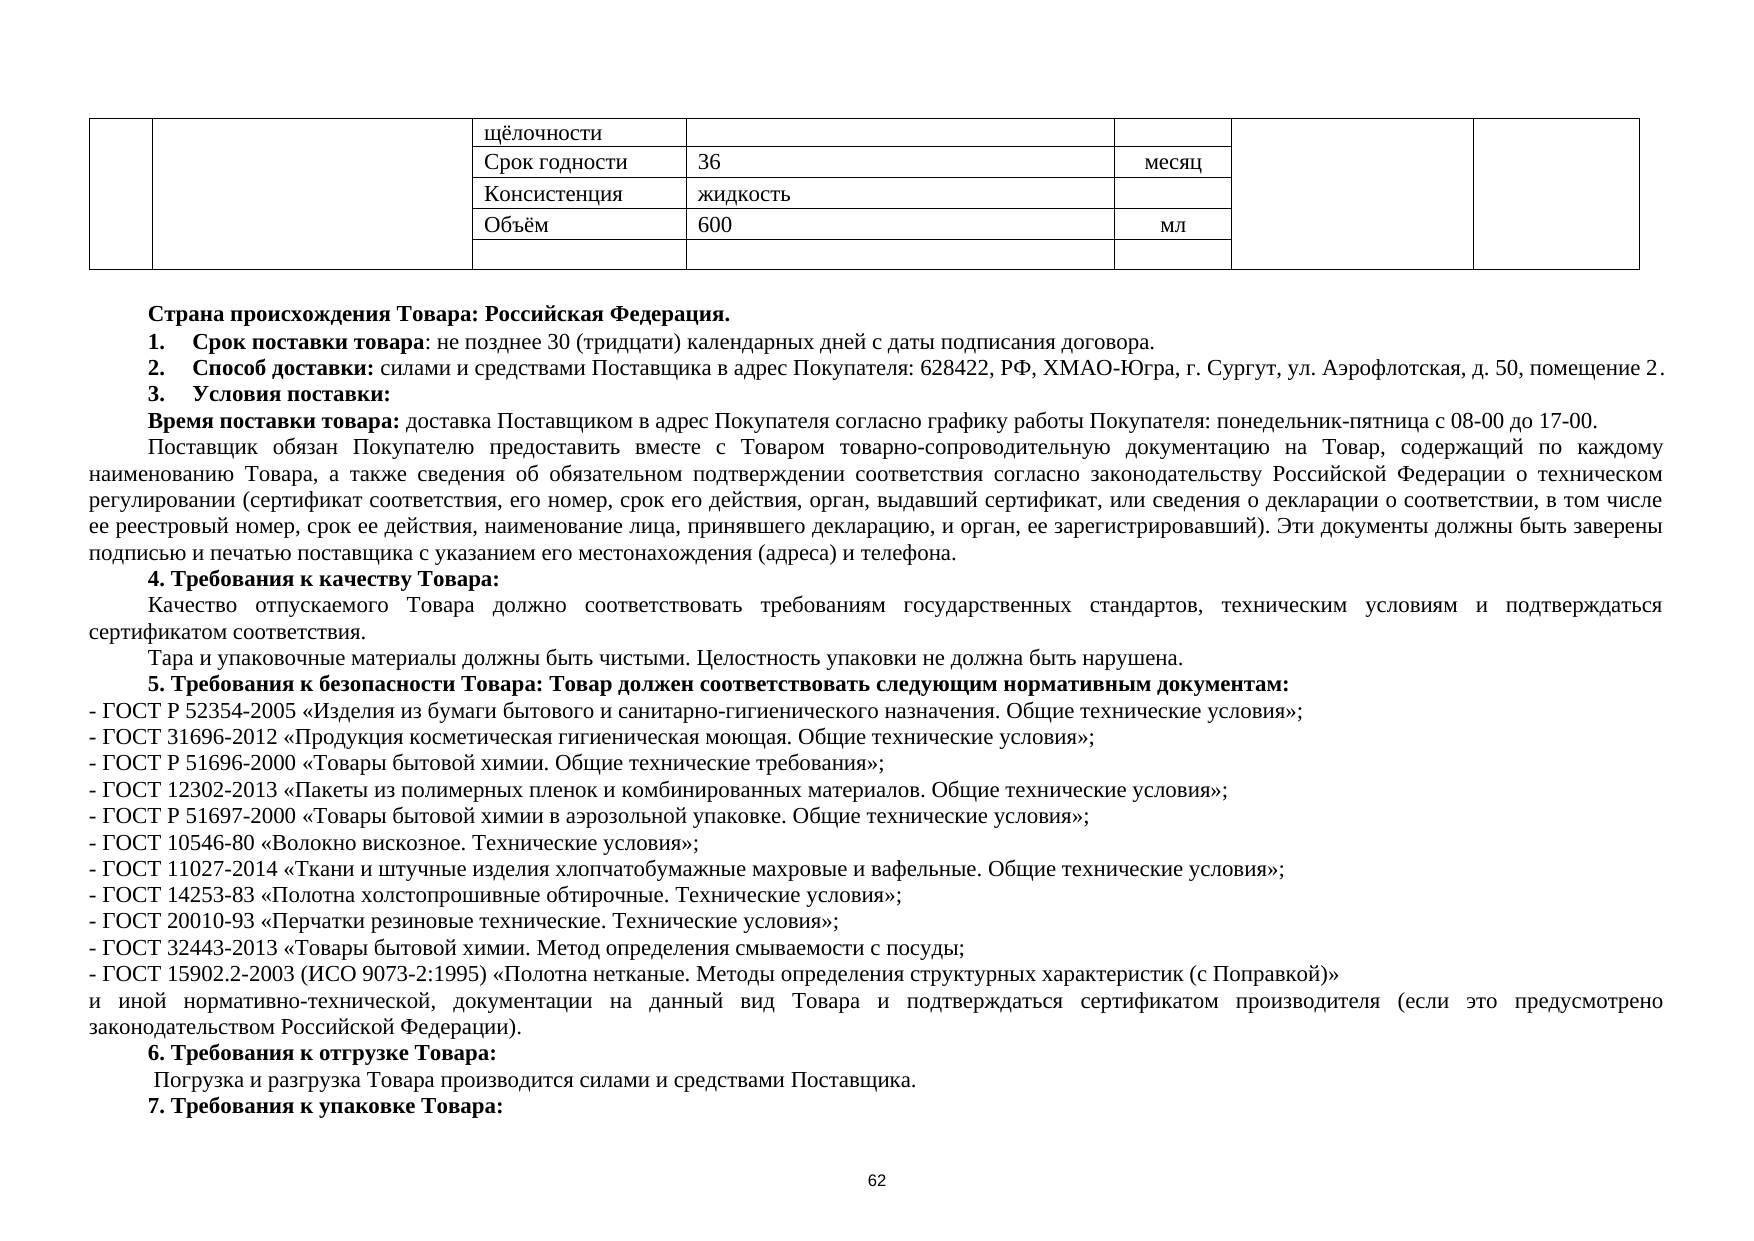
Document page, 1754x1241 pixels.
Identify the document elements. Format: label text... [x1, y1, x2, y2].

text - ГОСТ 10546-80 «Волокно вискозное. Технические условия»; [89, 828, 1665, 855]
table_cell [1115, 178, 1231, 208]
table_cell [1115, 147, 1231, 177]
list Срок поставки товара: не позднее 30 (тридцати) календарных дней с даты подписания договора. [89, 328, 1665, 354]
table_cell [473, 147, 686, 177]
text - ГОСТ Р 51697-2000 «Товары бытовой химии в аэрозольной упаковке. Общие технические условия»; [89, 802, 1665, 828]
text - ГОСТ 32443-2013 «Товары бытовой химии. Метод определения смываемости с посуды; [89, 934, 1665, 960]
text Поставщик обязан Покупателю предоставить вместе с Товаром товарно-сопроводительную документацию на Товар, содержащий по каждому наименованию Товара, а также сведения об обязательном подтверждении соответствия согласно законодательству Российской Федерации о техническом регулировании (сертификат соответствия, его номер, срок его действия, орган, выдавший сертификат, или сведения о декларации о соответствии, в том числе ее реестровый номер, срок ее действия, наименование лица, принявшего декларацию, и орган, ее зарегистрировавший). Эти документы должны быть заверены подписью и печатью поставщика с указанием его местонахождения (адреса) и телефона. [89, 433, 1665, 565]
list Способ доставки: силами и средствами Поставщика в адрес Покупателя: 628422, РФ, ХМАО-Югра, г. Сургут, ул. Аэрофлотская, д. 50, помещение 2. [89, 354, 1665, 381]
text Качество отпускаемого Товара должно соответствовать требованиям государственных стандартов, техническим условиям и подтверждаться сертификатом соответствия. [89, 591, 1665, 644]
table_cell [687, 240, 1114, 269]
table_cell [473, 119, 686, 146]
text 4. Требования к качеству Товара: [89, 565, 1665, 591]
text Погрузка и разгрузка Товара производится силами и средствами Поставщика. [89, 1066, 1665, 1092]
text Тара и упаковочные материалы должны быть чистыми. Целостность упаковки не должна быть нарушена. [89, 644, 1665, 670]
text - ГОСТ Р 52354-2005 «Изделия из бумаги бытового и санитарно-гигиенического назначения. Общие технические условия»; [89, 697, 1665, 723]
text 5. Требования к безопасности Товара: Товар должен соответствовать следующим нормативным документам: [89, 670, 1665, 697]
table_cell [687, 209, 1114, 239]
text - ГОСТ 31696-2012 «Продукция косметическая гигиеническая моющая. Общие технические условия»; [89, 723, 1665, 749]
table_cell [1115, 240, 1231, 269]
text - ГОСТ Р 51696-2000 «Товары бытовой химии. Общие технические требования»; [89, 749, 1665, 776]
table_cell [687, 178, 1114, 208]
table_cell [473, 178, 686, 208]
text и иной нормативно-технической, документации на данный вид Товара и подтверждаться сертификатом производителя (если это предусмотрено законодательством Российской Федерации). [89, 987, 1665, 1039]
list Условия поставки: [148, 381, 1665, 407]
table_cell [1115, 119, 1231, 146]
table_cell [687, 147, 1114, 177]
text - ГОСТ 12302-2013 «Пакеты из полимерных пленок и комбинированных материалов. Общие технические условия»; [89, 776, 1665, 802]
text Время поставки товара: доставка Поставщиком в адрес Покупателя согласно графику работы Покупателя: понедельник-пятница с 08-00 до 17-00. [89, 407, 1665, 433]
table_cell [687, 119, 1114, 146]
text 7. Требования к упаковке Товара: [89, 1092, 1665, 1118]
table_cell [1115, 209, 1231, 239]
text Страна происхождения Товара: Российская Федерация. [108, 300, 1665, 327]
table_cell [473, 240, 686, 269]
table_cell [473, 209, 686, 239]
text - ГОСТ 11027-2014 «Ткани и штучные изделия хлопчатобумажные махровые и вафельные. Общие технические условия»; [89, 855, 1665, 881]
text - ГОСТ 14253-83 «Полотна холстопрошивные обтирочные. Технические условия»; [89, 881, 1665, 908]
text - ГОСТ 15902.2-2003 (ИСО 9073-2:1995) «Полотна нетканые. Методы определения структурных характеристик (с Поправкой)» [89, 960, 1665, 987]
text 6. Требования к отгрузке Товара: [89, 1039, 1665, 1066]
text - ГОСТ 20010-93 «Перчатки резиновые технические. Технические условия»; [89, 908, 1665, 934]
